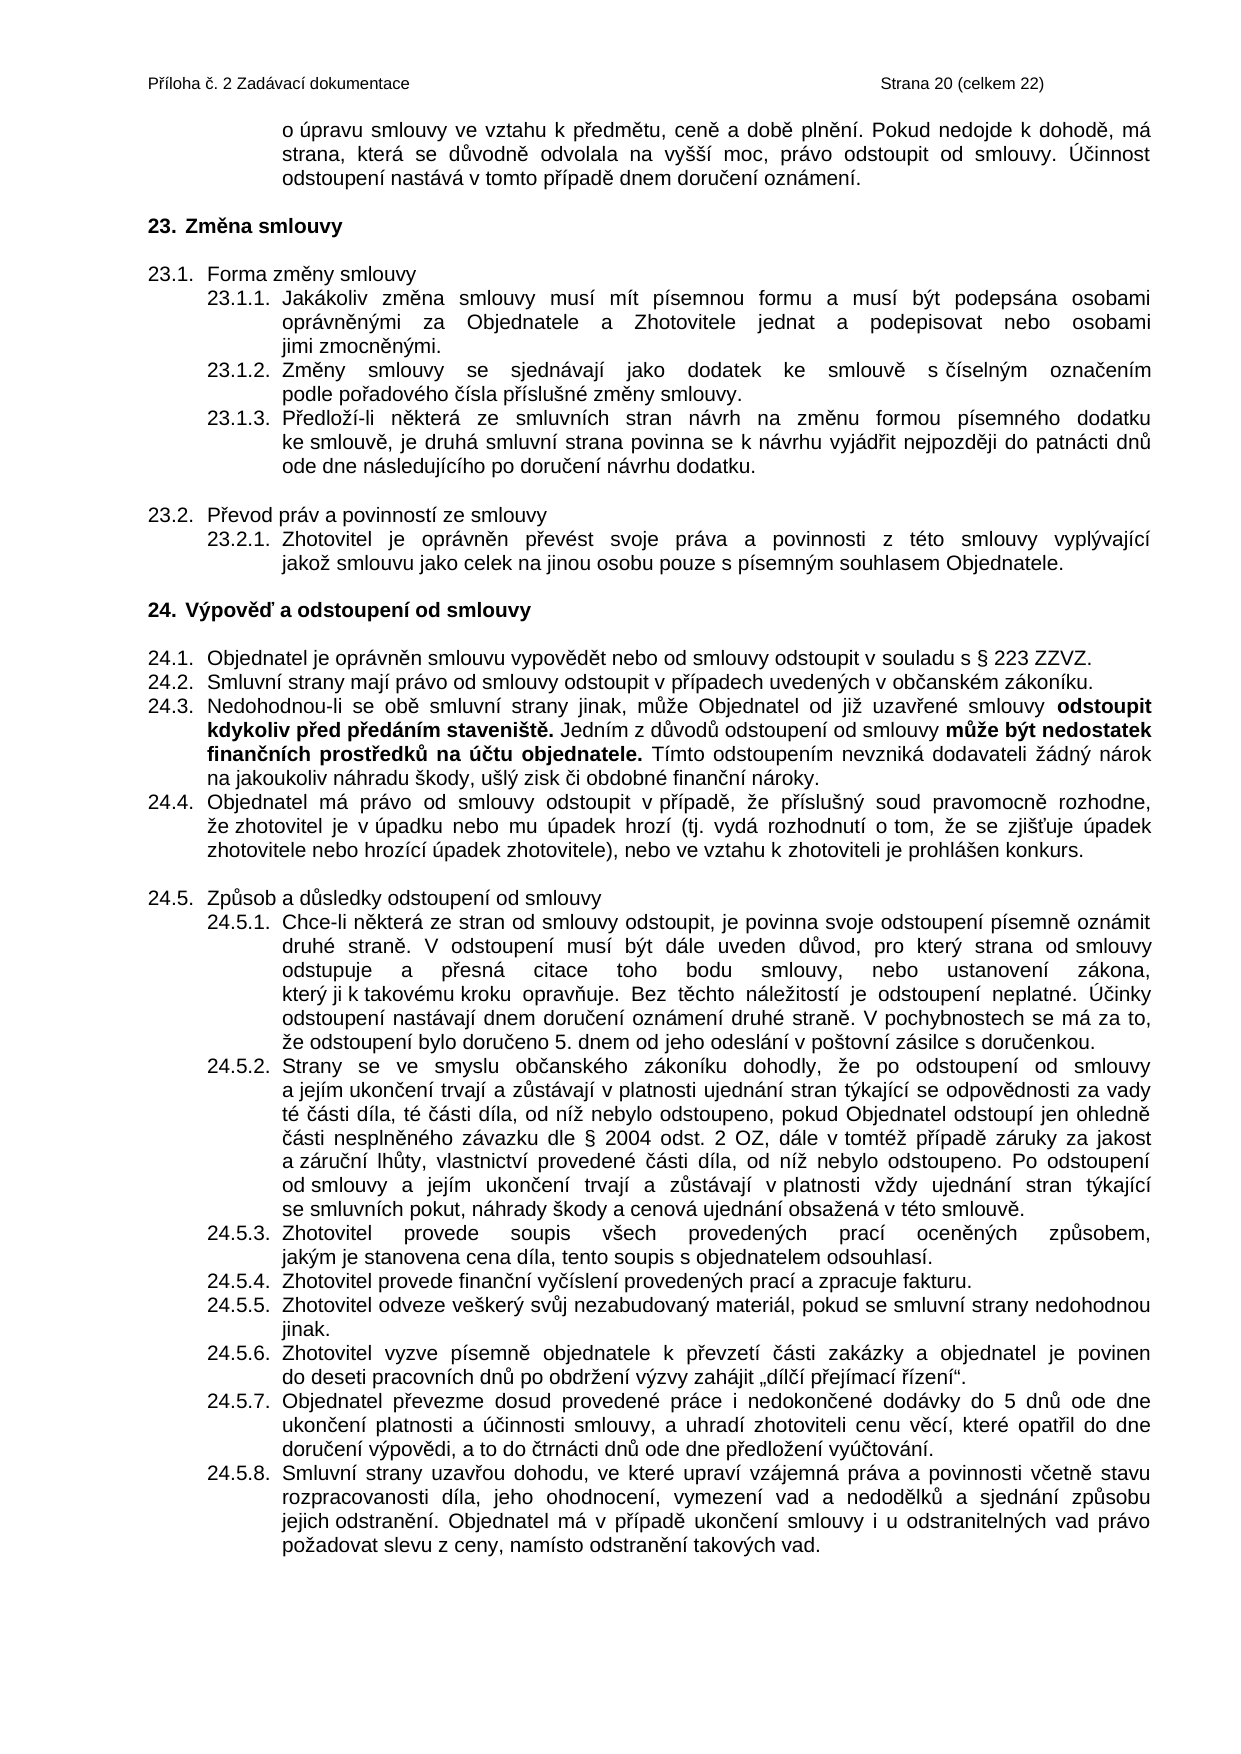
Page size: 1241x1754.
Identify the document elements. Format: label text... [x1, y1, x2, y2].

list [207, 118, 1152, 190]
list Chce-li některá ze stran od smlouvy odstoupit, je povinna svoje odstoupení písemně oznámit druhé straně. V odstoupení musí být dále uveden důvod, pro který strana od smlouvy odstupuje a přesná citace toho bodu smlouvy, nebo ustanovení zákona, který ji k takovému kroku opravňuje. Bez těchto náležitostí je odstoupení neplatné. Účinky odstoupení nastávají dnem doručení oznámení druhé straně. V pochybnostech se má za to, že odstoupení bylo doručeno 5. dnem od jeho odeslání v poštovní zásilce s doručenkou. [207, 910, 1152, 1053]
list Zhotovitel provede finanční vyčíslení provedených prací a zpracuje fakturu. [207, 1269, 1152, 1293]
list Převod práv a povinností ze smlouvy [148, 502, 1152, 526]
list Nedohodnou-li se obě smluvní strany jinak, může Objednatel od již uzavřené smlouvy odstoupit kdykoliv před předáním staveniště. Jedním z důvodů odstoupení od smlouvy může být nedostatek finančních prostředků na účtu objednatele. Tímto odstoupením nevzniká dodavateli žádný nárok na jakoukoliv náhradu škody, ušlý zisk či obdobné finanční nároky. [148, 694, 1152, 790]
list Strany se ve smyslu občanského zákoníku dohodly, že po odstoupení od smlouvy a jejím ukončení trvají a zůstávají v platnosti ujednání stran týkající se odpovědnosti za vady té části díla, té části díla, od níž nebylo odstoupeno, pokud Objednatel odstoupí jen ohledně části nesplněného závazku dle § 2004 odst. 2 OZ, dále v tomtéž případě záruky za jakost a záruční lhůty, vlastnictví provedené části díla, od níž nebylo odstoupeno. Po odstoupení od smlouvy a jejím ukončení trvají a zůstávají v platnosti vždy ujednání stran týkající se smluvních pokut, náhrady škody a cenová ujednání obsažená v této smlouvě. [207, 1053, 1152, 1221]
list Způsob a důsledky odstoupení od smlouvy [148, 886, 1152, 910]
list Výpověď a odstoupení od smlouvy [148, 598, 1152, 622]
list Smluvní strany uzavřou dohodu, ve které upraví vzájemná práva a povinnosti včetně stavu rozpracovanosti díla, jeho ohodnocení, vymezení vad a nedodělků a sjednání způsobu jejich odstranění. Objednatel má v případě ukončení smlouvy i u odstranitelných vad právo požadovat slevu z ceny, namísto odstranění takových vad. [207, 1461, 1152, 1557]
list Zhotovitel vyzve písemně objednatele k převzetí části zakázky a objednatel je povinen do deseti pracovních dnů po obdržení výzvy zahájit „dílčí přejímací řízení“. [207, 1341, 1152, 1389]
list Změny smlouvy se sjednávají jako dodatek ke smlouvě s číselným označením podle pořadového čísla příslušné změny smlouvy. [207, 358, 1152, 406]
list Zhotovitel provede soupis všech provedených prací oceněných způsobem, jakým je stanovena cena díla, tento soupis s objednatelem odsouhlasí. [207, 1221, 1152, 1269]
list Objednatel převezme dosud provedené práce i nedokončené dodávky do 5 dnů ode dne ukončení platnosti a účinnosti smlouvy, a uhradí zhotoviteli cenu věcí, které opatřil do dne doručení výpovědi, a to do čtrnácti dnů ode dne předložení vyúčtování. [207, 1389, 1152, 1461]
list Objednatel má právo od smlouvy odstoupit v případě, že příslušný soud pravomocně rozhodne, že zhotovitel je v úpadku nebo mu úpadek hrozí (tj. vydá rozhodnutí o tom, že se zjišťuje úpadek zhotovitele nebo hrozící úpadek zhotovitele), nebo ve vztahu k zhotoviteli je prohlášen konkurs. [148, 790, 1152, 862]
list Jakákoliv změna smlouvy musí mít písemnou formu a musí být podepsána osobami oprávněnými za Objednatele a Zhotovitele jednat a podepisovat nebo osobami jimi zmocněnými. [207, 286, 1152, 358]
list Zhotovitel odveze veškerý svůj nezabudovaný materiál, pokud se smluvní strany nedohodnou jinak. [207, 1293, 1152, 1341]
list Zhotovitel je oprávněn převést svoje práva a povinnosti z této smlouvy vyplývající jakož smlouvu jako celek na jinou osobu pouze s písemným souhlasem Objednatele. [207, 526, 1152, 574]
list Forma změny smlouvy [148, 262, 1152, 286]
list Změna smlouvy [148, 214, 1152, 238]
list Předloží-li některá ze smluvních stran návrh na změnu formou písemného dodatku ke smlouvě, je druhá smluvní strana povinna se k návrhu vyjádřit nejpozději do patnácti dnů ode dne následujícího po doručení návrhu dodatku. [207, 406, 1152, 477]
list Objednatel je oprávněn smlouvu vypovědět nebo od smlouvy odstoupit v souladu s § 223 ZZVZ. [148, 646, 1152, 670]
list Smluvní strany mají právo od smlouvy odstoupit v případech uvedených v občanském zákoníku. [148, 670, 1152, 694]
